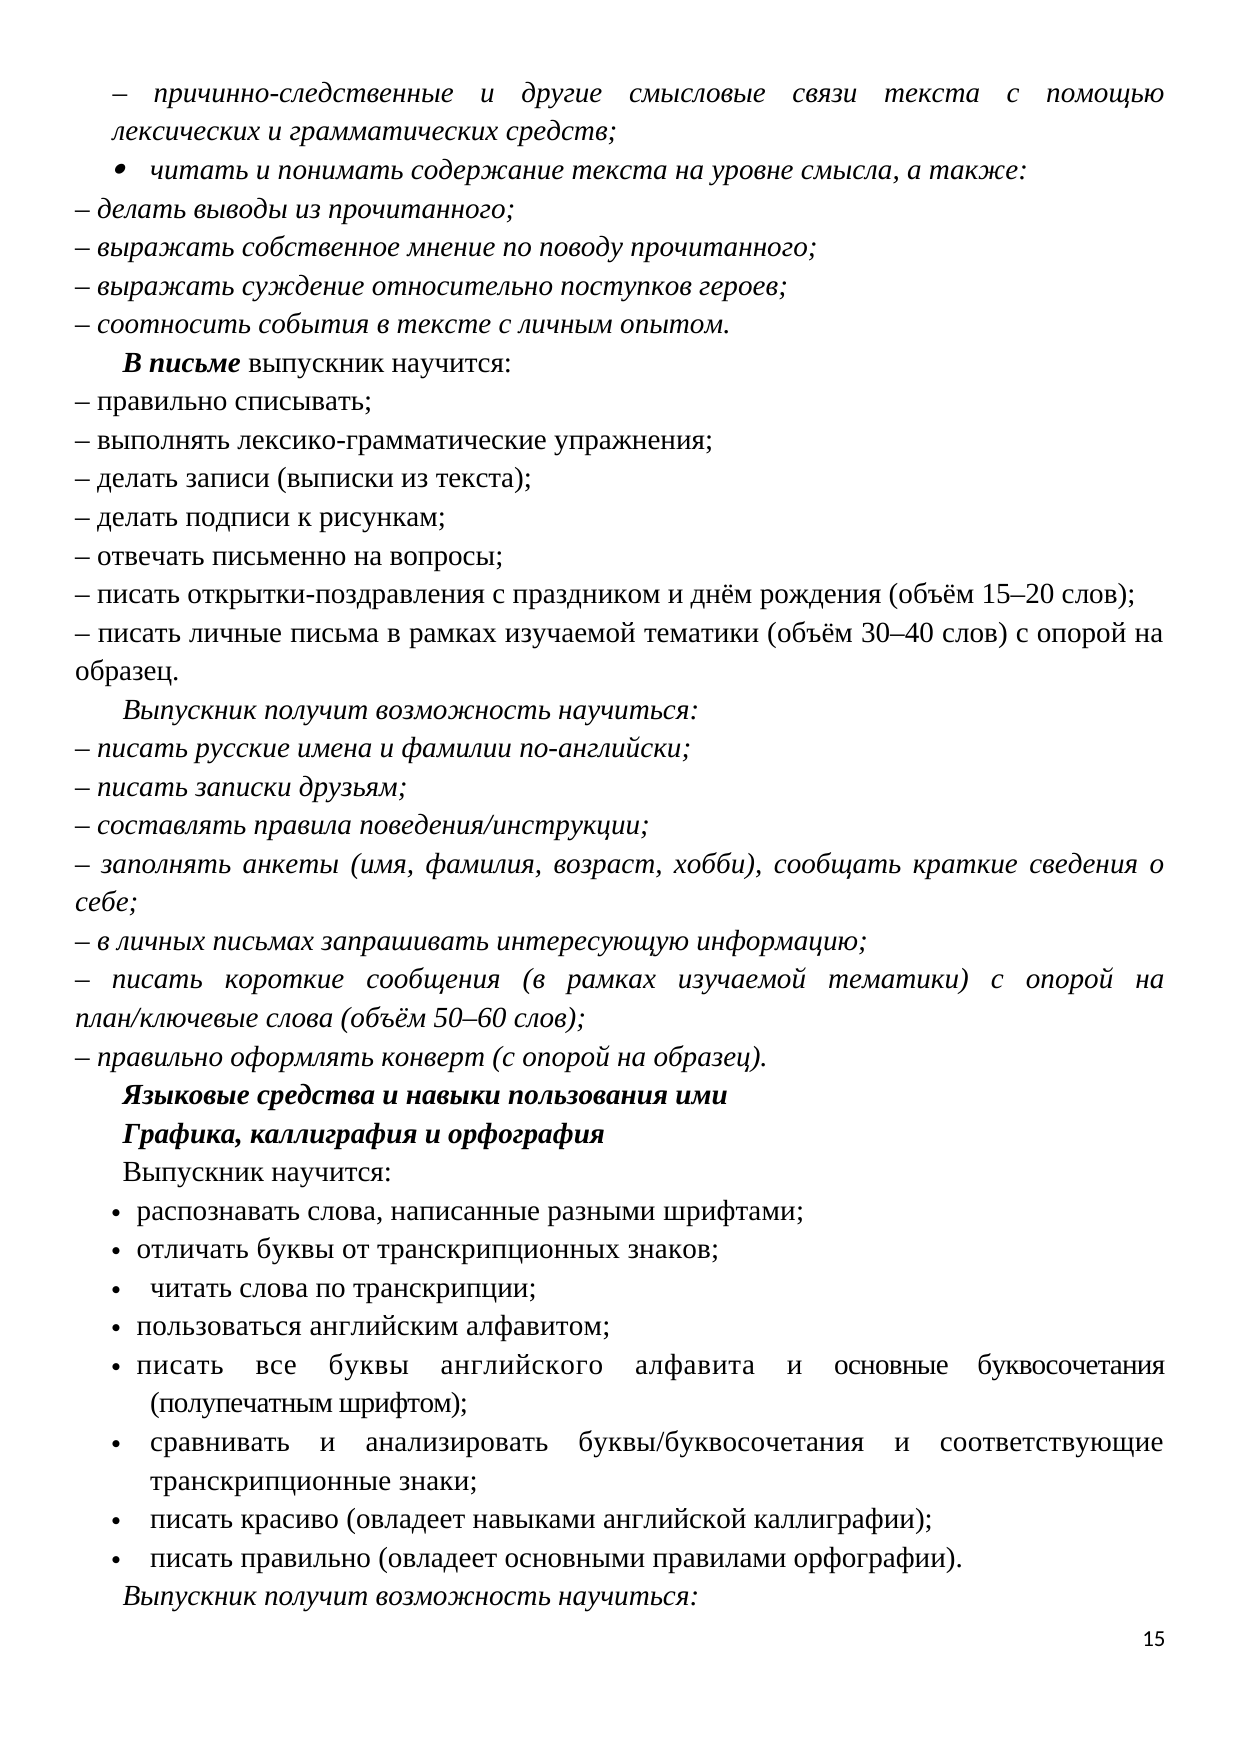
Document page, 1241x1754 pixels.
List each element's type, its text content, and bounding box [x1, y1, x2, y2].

text – выражать собственное мнение по поводу прочитанного; [75, 229, 1165, 263]
text – выражать суждение относительно поступков героев; [75, 268, 1165, 301]
list читать и понимать содержание текста на уровне смысла, а также: [112, 152, 1165, 186]
list писать все буквы английского алфавита и основные буквосочетания (полупечатным шрифтом); [112, 1347, 1165, 1419]
text – делать подписи к рисункам; [75, 499, 1165, 533]
text – заполнять анкеты (имя, фамилия, возраст, хобби), сообщать краткие сведения о себе; [75, 846, 1165, 918]
text Выпускник получит возможность научиться: [75, 1578, 1165, 1612]
text Графика, каллиграфия и орфография [75, 1116, 1165, 1149]
text – выполнять лексико-грамматические упражнения; [75, 422, 1165, 456]
text – писать личные письма в рамках изучаемой тематики (объём 30–40 слов) с опорой на образец. [75, 615, 1165, 687]
text – писать записки друзьям; [75, 769, 1165, 802]
text – делать записи (выписки из текста); [75, 461, 1165, 494]
text – причинно-следственные и другие смысловые связи текста с помощью лексических и грамматических средств; [112, 75, 1165, 147]
text – отвечать письменно на вопросы; [75, 538, 1165, 571]
list писать красиво (овладеет навыками английской каллиграфии); [112, 1501, 1165, 1535]
text Выпускник научится: [75, 1154, 1165, 1188]
text – делать выводы из прочитанного; [75, 191, 1165, 224]
text – соотносить события в тексте с личным опытом. [75, 306, 1165, 340]
text – правильно списывать; [75, 383, 1165, 417]
text – писать русские имена и фамилии по-английски; [75, 730, 1165, 764]
list писать правильно (овладеет основными правилами орфографии). [112, 1540, 1165, 1573]
text – писать короткие сообщения (в рамках изучаемой тематики) с опорой на план/ключевые слова (объём 50–60 слов); [75, 962, 1165, 1034]
list читать слова по транскрипции; [112, 1270, 1165, 1303]
text Языковые средства и навыки пользования ими [75, 1077, 1165, 1111]
text – в личных письмах запрашивать интересующую информацию; [75, 923, 1165, 957]
text В письме выпускник научится: [75, 345, 1165, 378]
text Выпускник получит возможность научиться: [75, 692, 1165, 725]
list отличать буквы от транскрипционных знаков; [112, 1231, 1165, 1265]
text – составлять правила поведения/инструкции; [75, 807, 1165, 841]
list пользоваться английским алфавитом; [112, 1308, 1165, 1342]
list сравнивать и анализировать буквы/буквосочетания и соответствующие транскрипционные знаки; [112, 1424, 1165, 1496]
text – правильно оформлять конверт (с опорой на образец). [75, 1039, 1165, 1072]
list распознавать слова, написанные разными шрифтами; [112, 1193, 1165, 1226]
text – писать открытки-поздравления с праздником и днём рождения (объём 15–20 слов); [75, 576, 1165, 610]
